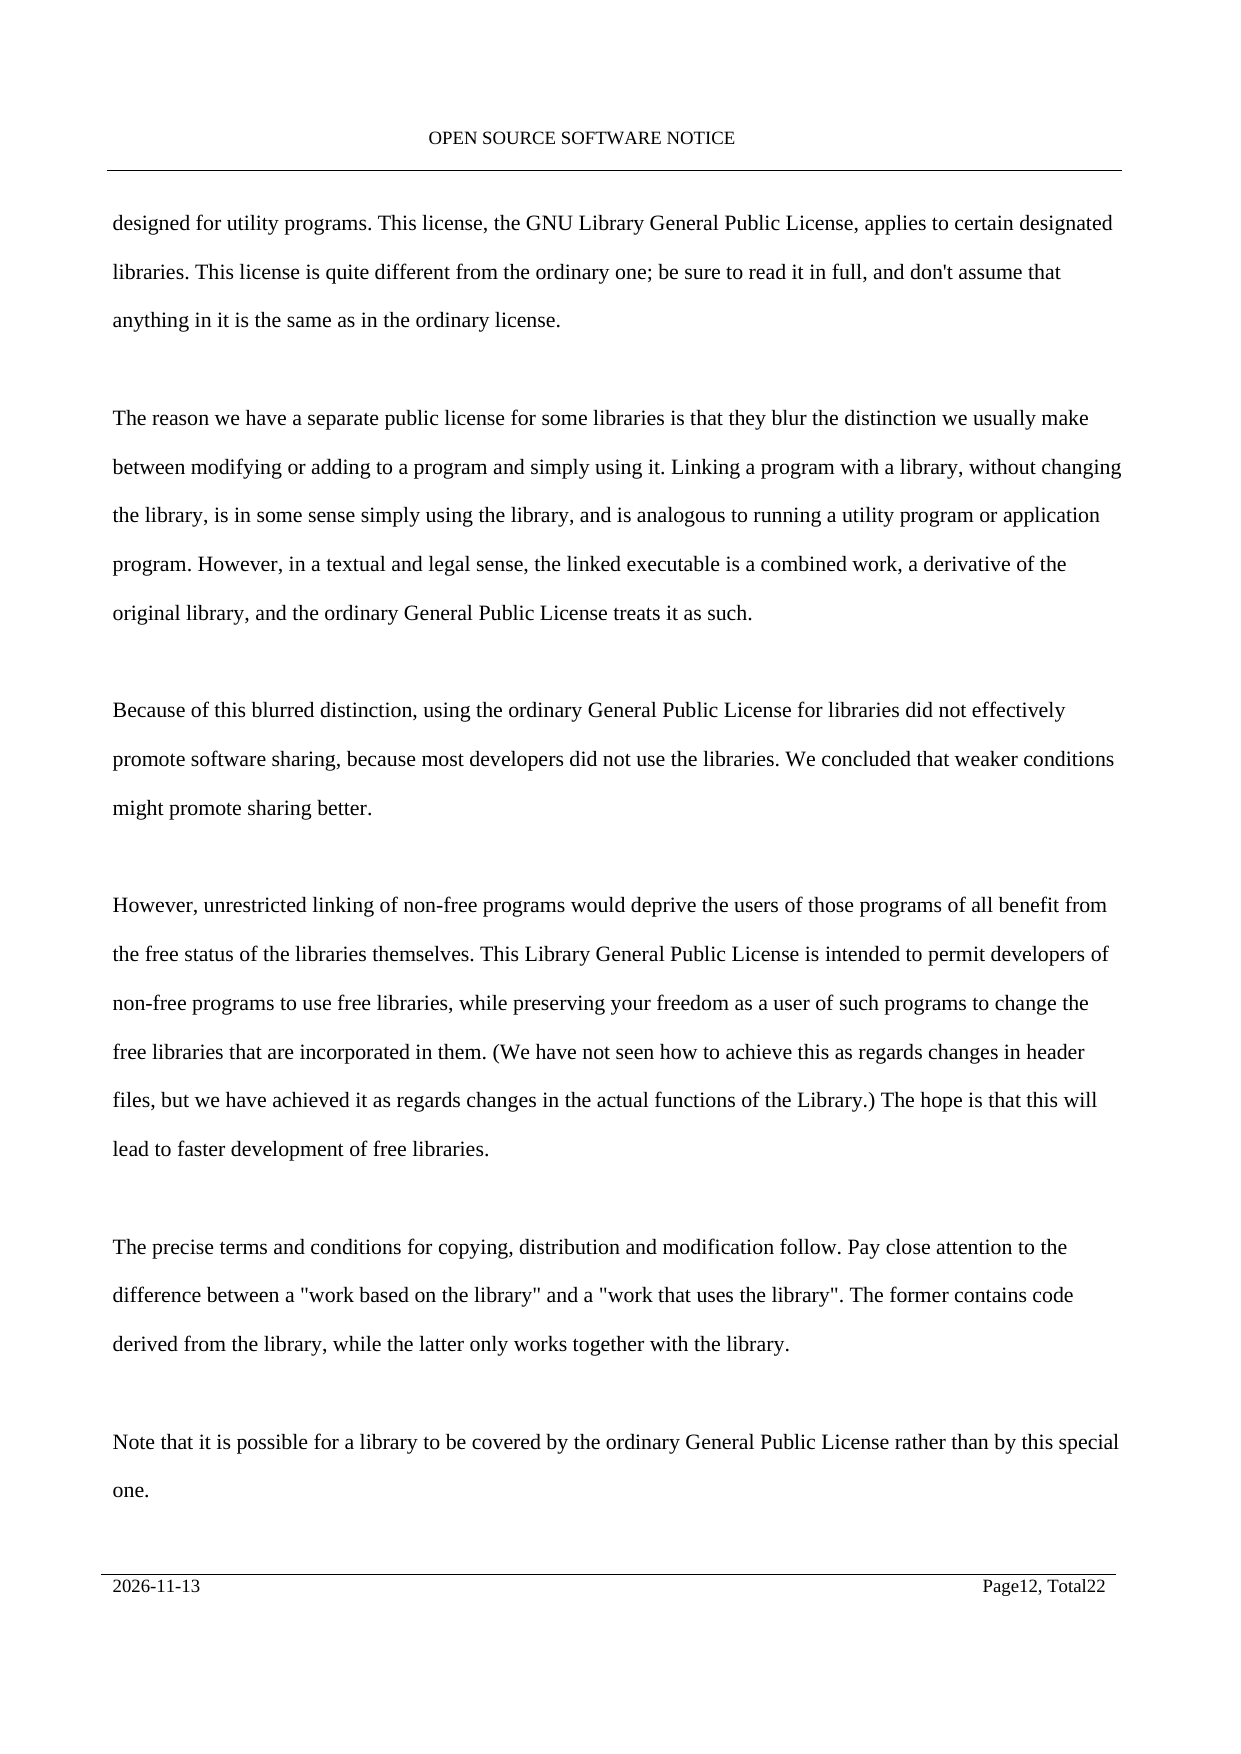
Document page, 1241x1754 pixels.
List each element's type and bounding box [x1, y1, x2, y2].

text [112, 206, 1128, 1506]
